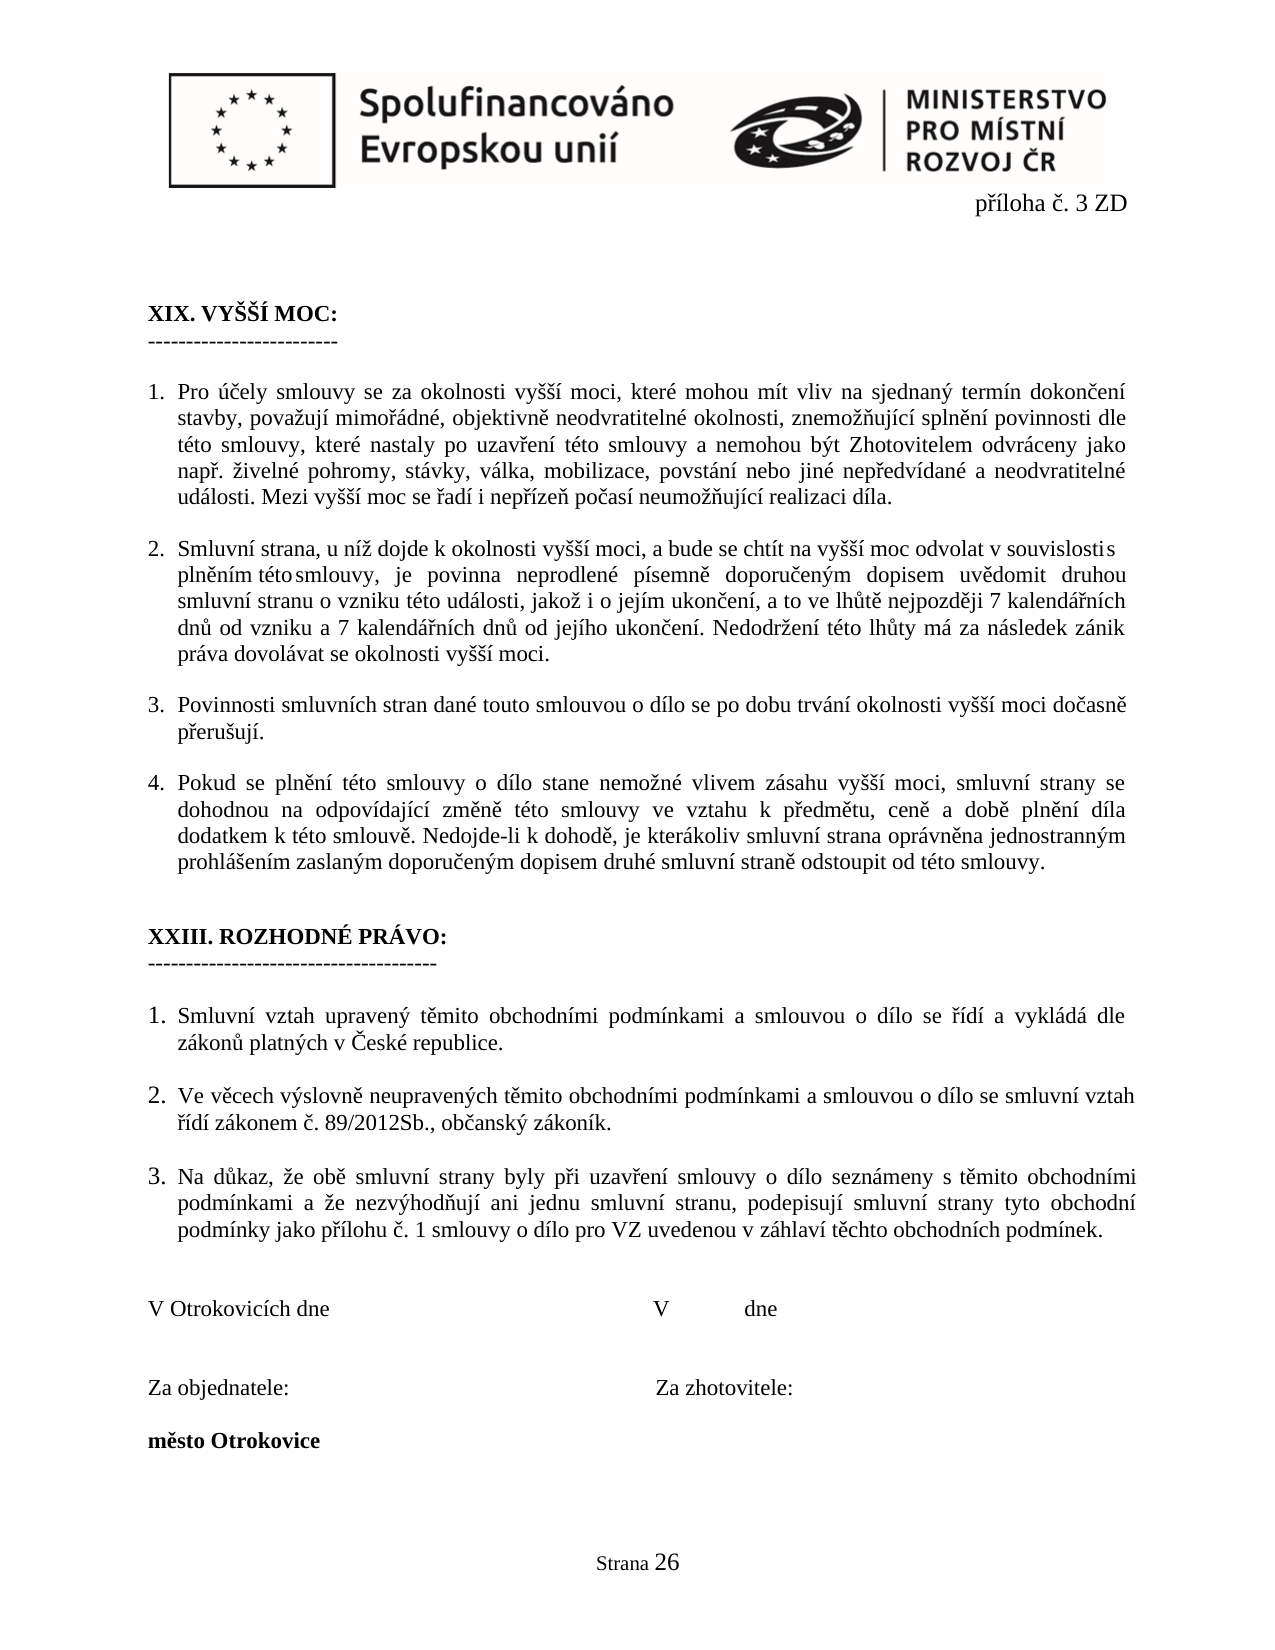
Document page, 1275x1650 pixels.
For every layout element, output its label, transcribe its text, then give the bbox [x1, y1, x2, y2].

list Smluvní strana, u níž dojde k okolnosti vyšší moci, a bude se chtít na vyšší moc odvolat v souvislosti s plněním této smlouvy, je povinna neprodlené písemně doporučeným dopisem uvědomit druhou smluvní stranu o vzniku této události, jakož i o jejím ukončení, a to ve lhůtě nejpozději 7 kalendářních dnů od vzniku a 7 kalendářních dnů od jejího ukončení. Nedodržení této lhůty má za následek zánik práva dovolávat se okolnosti vyšší moci. [148, 535, 1127, 667]
picture [168, 73, 1114, 188]
list Pokud se plnění této smlouvy o dílo stane nemožné vlivem zásahu vyšší moci, smluvní strany se dohodnou na odpovídající změně této smlouvy ve vztahu k předmětu, ceně a době plnění díla dodatkem k této smlouvě. Nedojde-li k dohodě, je kterákoliv smluvní strana oprávněna jednostranným prohlášením zaslaným doporučeným dopisem druhé smluvní straně odstoupit od této smlouvy. [148, 769, 1127, 875]
text Za objednatele: Za zhotovitele: [148, 1374, 1137, 1400]
text -------------------------------------- [148, 949, 1127, 976]
text město Otrokovice [148, 1427, 1137, 1453]
subtitle XXIII. ROZHODNÉ PRÁVO: [148, 923, 1127, 949]
list Povinnosti smluvních stran dané touto smlouvou o dílo se po dobu trvání okolnosti vyšší moci dočasně přerušují. [148, 692, 1127, 744]
subtitle Smluvní vztah upravený těmito obchodními podmínkami a smlouvou o dílo se řídí a vykládá dle zákonů platných v České republice. [148, 1001, 1127, 1056]
text V Otrokovicích dne V dne [148, 1295, 1137, 1321]
text ------------------------- [148, 327, 1127, 353]
list Na důkaz, že obě smluvní strany byly při uzavření smlouvy o dílo seznámeny s těmito obchodními podmínkami a že nezvýhodňují ani jednu smluvní stranu, podepisují smluvní strany tyto obchodní podmínky jako přílohu č. 1 smlouvy o dílo pro VZ uvedenou v záhlaví těchto obchodních podmínek. [148, 1161, 1137, 1242]
subtitle XIX. VYŠŠÍ MOC: [148, 300, 1127, 327]
list Pro účely smlouvy se za okolnosti vyšší moci, které mohou mít vliv na sjednaný termín dokončení stavby, považují mimořádné, objektivně neodvratitelné okolnosti, znemožňující splnění povinnosti dle této smlouvy, které nastaly po uzavření této smlouvy a nemohou být Zhotovitelem odvráceny jako např. živelné pohromy, stávky, válka, mobilizace, povstání nebo jiné nepředvídané a neodvratitelné události. Mezi vyšší moc se řadí i nepřízeň počasí neumožňující realizaci díla. [148, 378, 1127, 510]
list Ve věcech výslovně neupravených těmito obchodními podmínkami a smlouvou o dílo se smluvní vztah řídí zákonem č. 89/2012Sb., občanský zákoník. [148, 1081, 1137, 1136]
